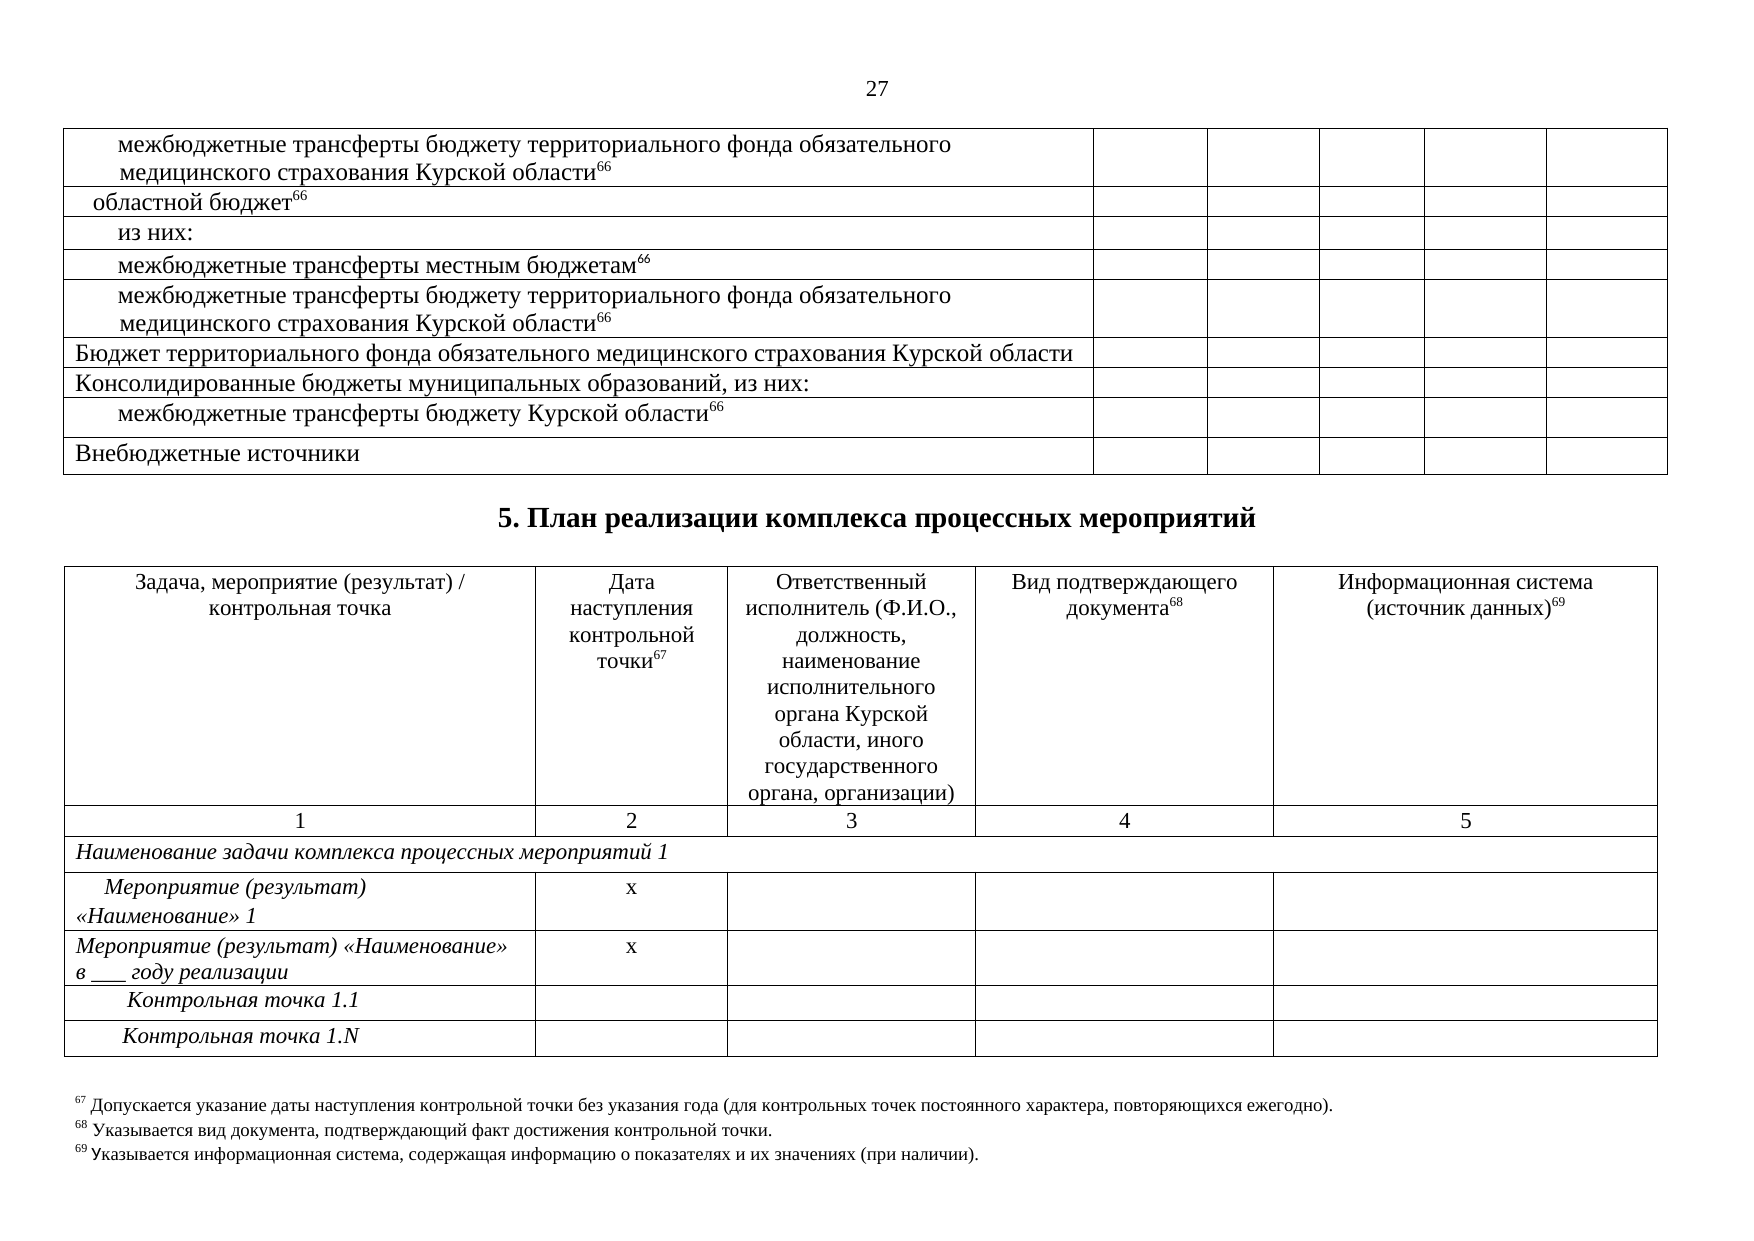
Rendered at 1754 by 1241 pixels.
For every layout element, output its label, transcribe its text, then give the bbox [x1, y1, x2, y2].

table_cell [1547, 398, 1667, 437]
table_cell [728, 986, 975, 1020]
table_cell межбюджетные трансферты бюджету Курской области66 [64, 398, 1093, 437]
table_cell [1547, 129, 1667, 186]
table_cell [1274, 986, 1657, 1020]
table_cell [1320, 338, 1424, 367]
table_header Задача, мероприятие (результат) / контрольная точка [65, 567, 535, 805]
table_cell [1547, 217, 1667, 249]
table_cell [1547, 280, 1667, 337]
table_cell [1208, 187, 1319, 216]
table_cell 1 [65, 806, 535, 836]
table_cell 4 [976, 806, 1273, 836]
table_cell [1547, 438, 1667, 474]
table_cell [65, 931, 535, 985]
table_cell [976, 986, 1273, 1020]
table_cell [1547, 368, 1667, 397]
table_cell [1547, 250, 1667, 279]
table_cell [1208, 398, 1319, 437]
table_header Вид подтверждающего документа [976, 567, 1273, 805]
table_header Дата наступления контрольной точки [536, 567, 727, 805]
table_cell [1094, 129, 1207, 186]
table_cell межбюджетные трансферты бюджету территориального фонда обязательного медицинского страхования Курской области66 [64, 280, 1093, 337]
table_cell [1094, 280, 1207, 337]
table_cell [1094, 368, 1207, 397]
table_cell [1274, 1021, 1657, 1056]
table_cell [1547, 187, 1667, 216]
table_cell [1320, 187, 1424, 216]
table_cell [1094, 217, 1207, 249]
table_cell [1208, 438, 1319, 474]
table_cell межбюджетные трансферты бюджету территориального фонда обязательного медицинского страхования Курской области66 [64, 129, 1093, 186]
table_cell [1208, 368, 1319, 397]
table_cell [1425, 187, 1546, 216]
table_cell [1425, 280, 1546, 337]
table_cell [1320, 250, 1424, 279]
table_cell [728, 931, 975, 985]
table_cell [1320, 438, 1424, 474]
table_cell [1208, 217, 1319, 249]
table_header Ответственный исполнитель (Ф.И.О., должность, наименование исполнительного органа Курской области, иного государственного органа, организации) [728, 567, 975, 805]
table_cell [976, 931, 1273, 985]
table_cell [1094, 187, 1207, 216]
table_cell [1425, 338, 1546, 367]
table_cell х [536, 931, 727, 985]
subtitle 5. План реализации комплекса процессных мероприятий [75, 500, 1679, 533]
table_cell х [536, 873, 727, 930]
table_cell Консолидированные бюджеты муниципальных образований, из них: [64, 368, 1093, 397]
table_cell [1094, 438, 1207, 474]
table_cell [1425, 398, 1546, 437]
table_cell Внебюджетные источники [64, 438, 1093, 474]
table_cell [1425, 368, 1546, 397]
table_cell 5 [1274, 806, 1657, 836]
table_cell [1094, 250, 1207, 279]
table_cell из них: [64, 217, 1093, 249]
table_cell [976, 873, 1273, 930]
table_cell [1547, 338, 1667, 367]
table_cell [1320, 398, 1424, 437]
table_cell [1425, 250, 1546, 279]
table_cell [1094, 398, 1207, 437]
table_cell областной бюджет66 [64, 187, 1093, 216]
table_cell [728, 873, 975, 930]
table_cell [1094, 338, 1207, 367]
table_header Информационная система (источник данных) [1274, 567, 1657, 805]
table_cell [536, 986, 727, 1020]
table_cell [1320, 368, 1424, 397]
table_cell 3 [728, 806, 975, 836]
table_cell Наименование задачи комплекса процессных мероприятий 1 [65, 837, 1657, 872]
table_cell [1425, 129, 1546, 186]
table_cell [1425, 438, 1546, 474]
table_cell [1274, 931, 1657, 985]
table_cell [1320, 217, 1424, 249]
table_cell [1208, 129, 1319, 186]
table_cell Мероприятие (результат) «Наименование» 1 [65, 873, 535, 930]
table_cell Контрольная точка 1.1 [65, 986, 535, 1020]
table_cell [976, 1021, 1273, 1056]
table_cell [64, 250, 1093, 279]
table_cell [1425, 217, 1546, 249]
table_cell [1208, 280, 1319, 337]
table_cell [1320, 280, 1424, 337]
table_cell [728, 1021, 975, 1056]
table_cell [1208, 250, 1319, 279]
table_cell 2 [536, 806, 727, 836]
table_cell [536, 1021, 727, 1056]
table_cell Контрольная точка 1.N [65, 1021, 535, 1056]
table_cell [1274, 873, 1657, 930]
table_cell [1208, 338, 1319, 367]
table_cell Бюджет территориального фонда обязательного медицинского страхования Курской области [64, 338, 1093, 367]
table_cell [1320, 129, 1424, 186]
